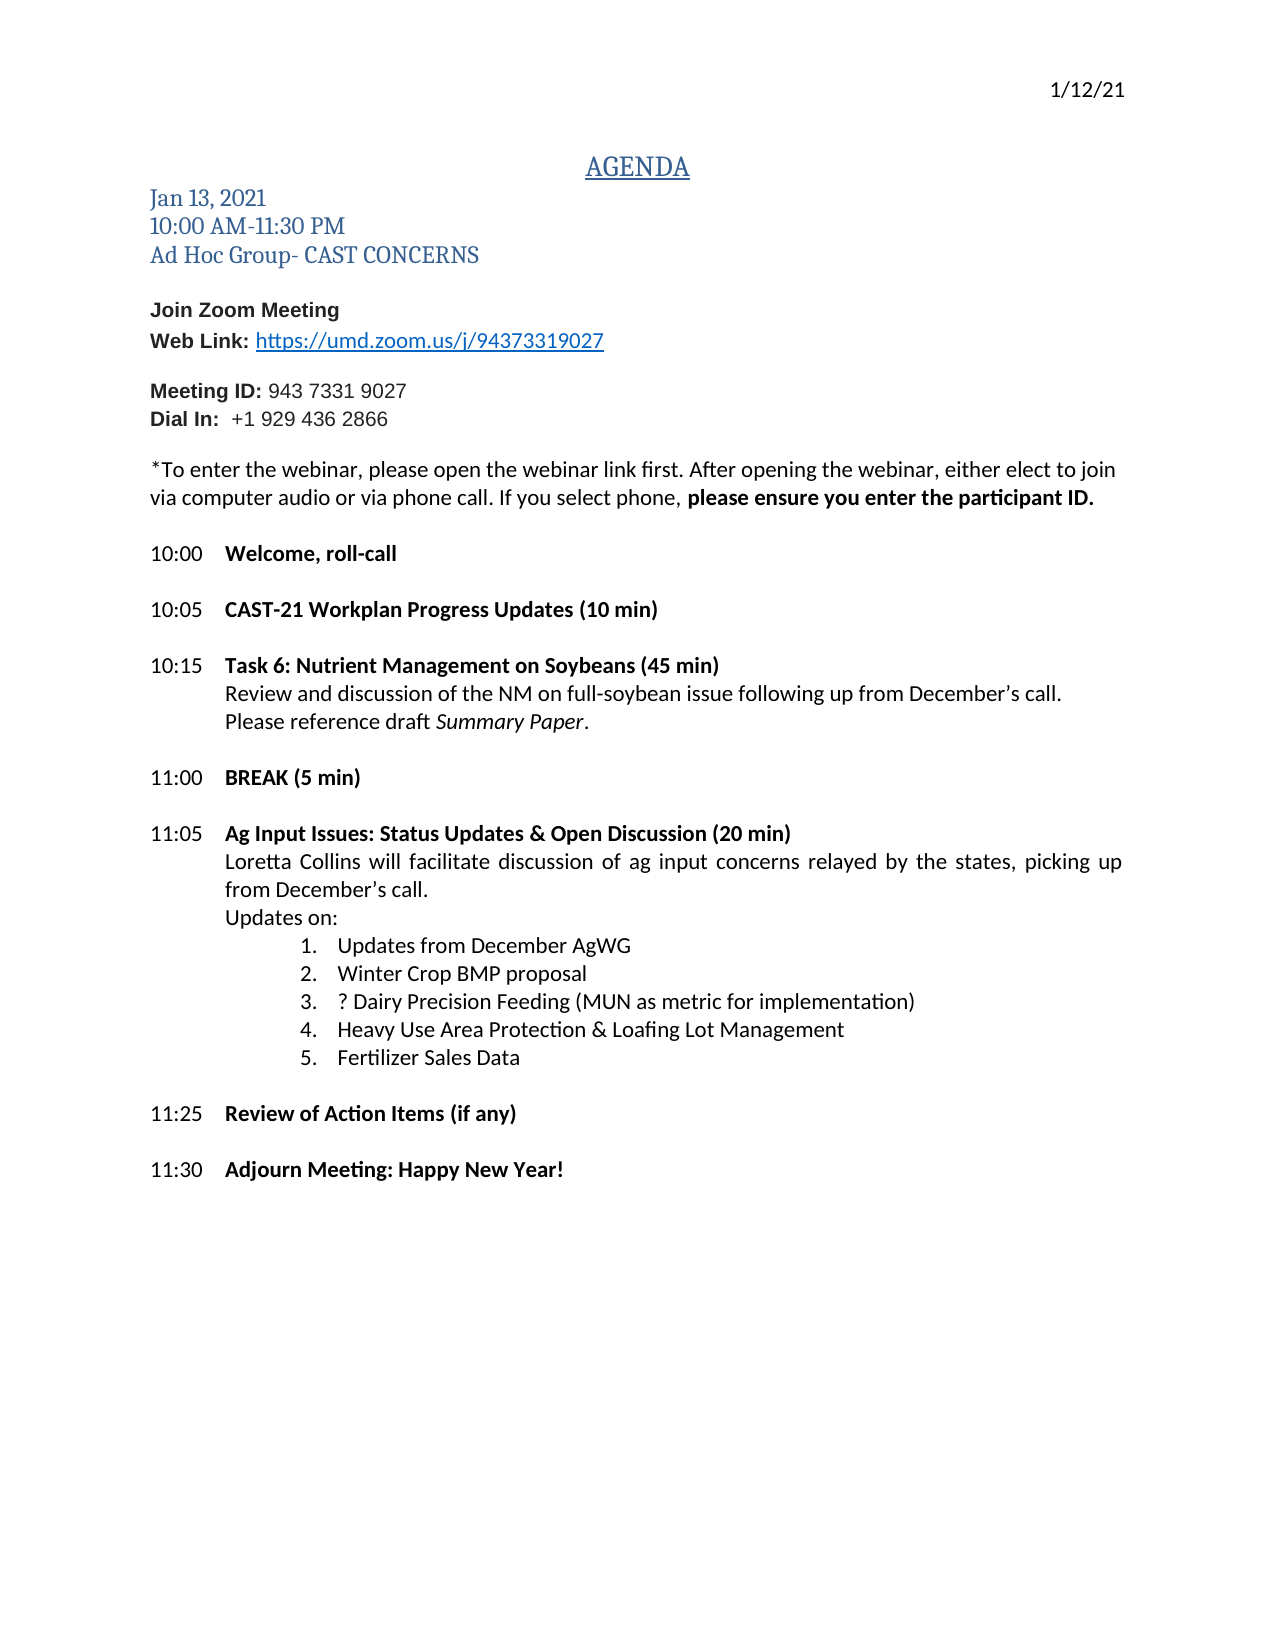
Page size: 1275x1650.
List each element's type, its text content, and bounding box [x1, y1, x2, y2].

text Meeting ID: 943 7331 9027 Dial In: +1 929 436 2866 [150, 379, 1125, 430]
list Fertilizer Sales Data [300, 1043, 1125, 1071]
list Winter Crop BMP proposal [300, 959, 1125, 987]
text 10:05 CAST-21 Workplan Progress Updates (10 min) [150, 595, 1125, 623]
text Join Zoom Meeting Web Link: https://umd.zoom.us/j/94373319027 [150, 298, 1125, 354]
text 10:00 AM-11:30 PM [150, 212, 1125, 241]
list Heavy Use Area Protection & Loafing Lot Management [300, 1015, 1125, 1043]
text Ad Hoc Group- CAST CONCERNS [150, 241, 1125, 270]
text 11:30 Adjourn Meeting: Happy New Year! [150, 1155, 1125, 1183]
text 10:00 Welcome, roll-call [150, 539, 1125, 567]
text *To enter the webinar, please open the webinar link first. After opening the webinar, either elect to join via computer audio or via phone call. If you select phone, please ensure you enter the participant ID. [150, 455, 1125, 511]
text Loretta Collins will facilitate discussion of ag input concerns relayed by the states, picking up from December’s call. [225, 847, 1125, 903]
text AGENDA [150, 150, 1125, 183]
text 11:25 Review of Action Items (if any) [150, 1099, 1125, 1127]
text 10:15 Task 6: Nutrient Management on Soybeans (45 min) [150, 651, 1125, 679]
text 11:05 Ag Input Issues: Status Updates & Open Discussion (20 min) [150, 819, 1125, 847]
text Jan 13, 2021 [150, 183, 1125, 212]
list Updates from December AgWG [300, 931, 1125, 959]
text Updates on: [225, 903, 1125, 931]
text Review and discussion of the NM on full-soybean issue following up from December’s call. Please reference draft Summary Paper. [225, 679, 1125, 735]
text 11:00 BREAK (5 min) [150, 763, 1125, 791]
list ? Dairy Precision Feeding (MUN as metric for implementation) [300, 987, 1125, 1015]
